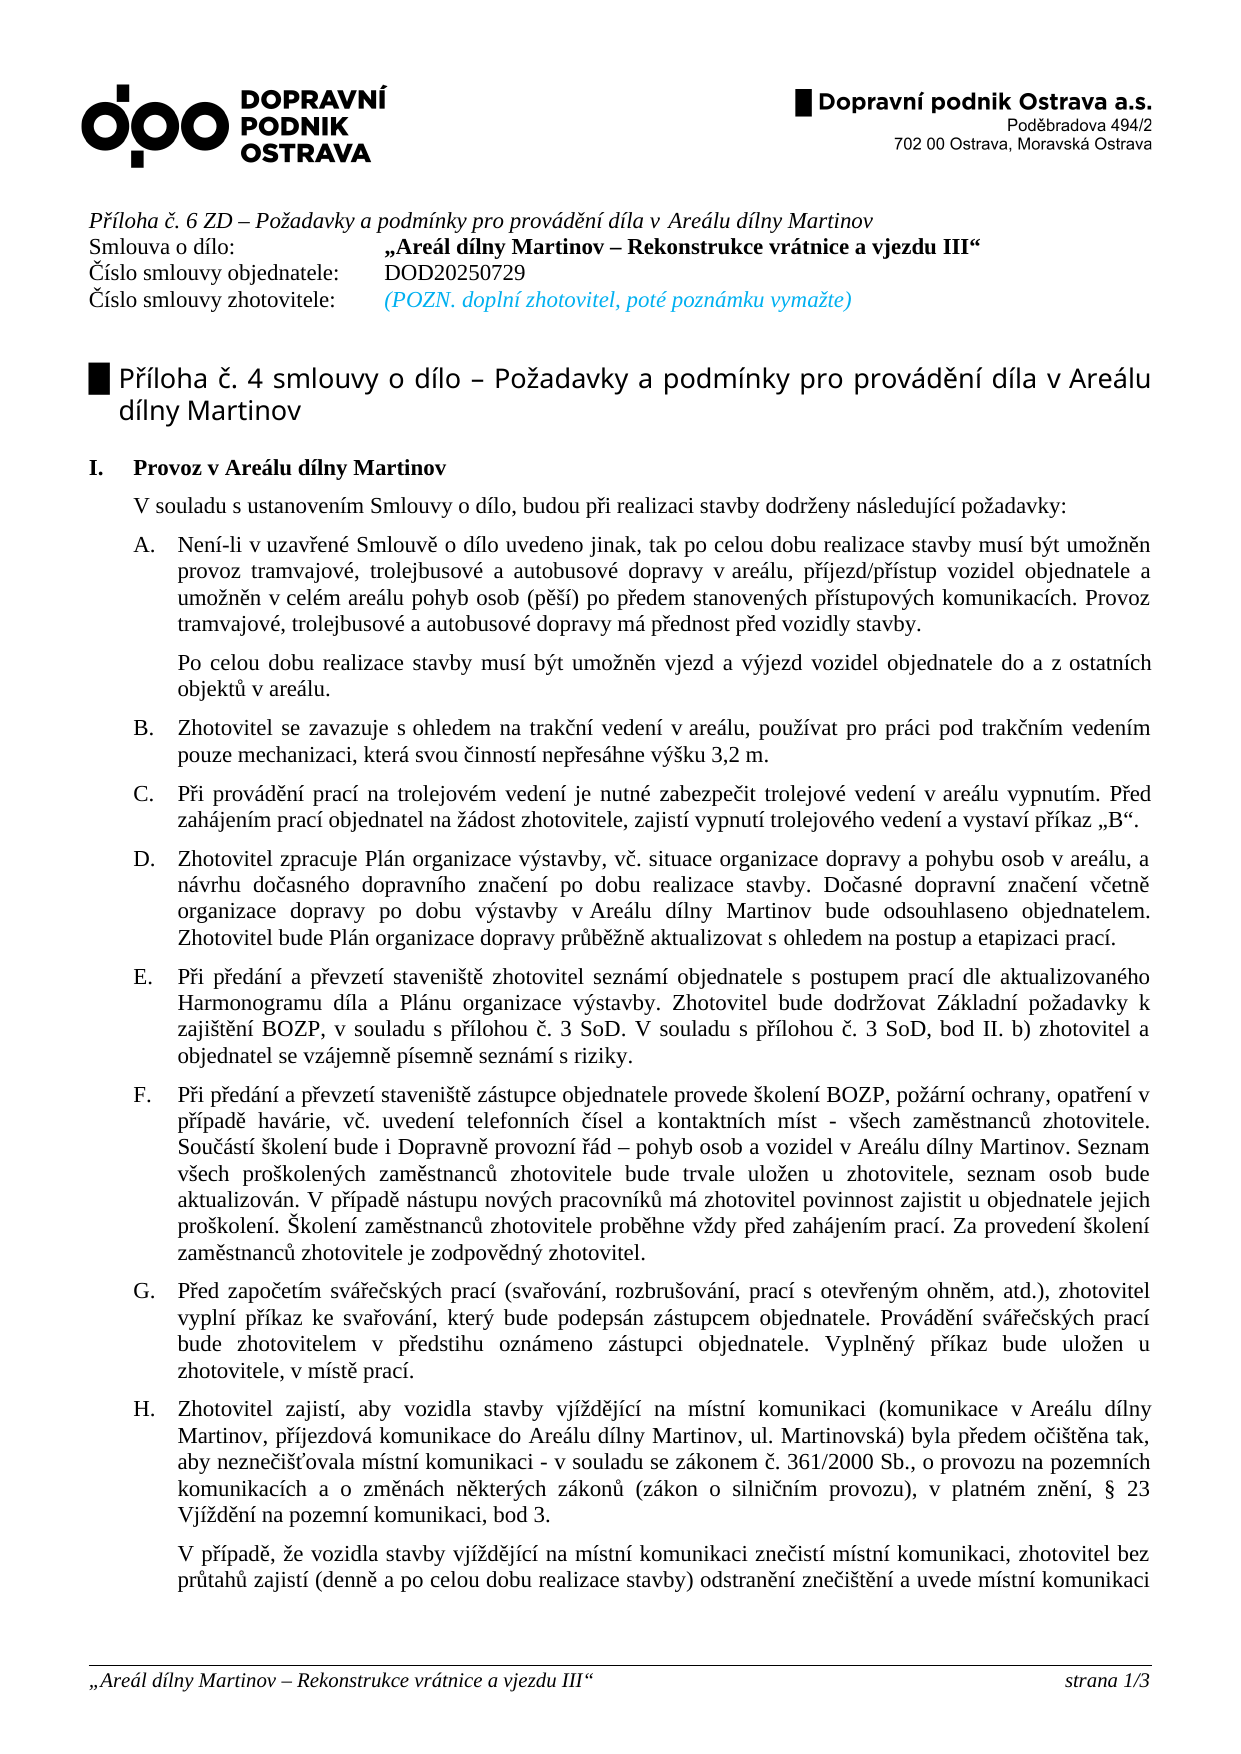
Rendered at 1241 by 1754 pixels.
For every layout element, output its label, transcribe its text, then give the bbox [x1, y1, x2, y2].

list Zhotovitel zpracuje Plán organizace výstavby, vč. situace organizace dopravy a pohybu osob v areálu, a návrhu dočasného dopravního značení po dobu realizace stavby. Dočasné dopravní značení včetně organizace dopravy po dobu výstavby v Areálu dílny Martinov bude odsouhlaseno objednatelem. Zhotovitel bude Plán organizace dopravy průběžně aktualizovat s ohledem na postup a etapizaci prací. [133, 845, 1152, 950]
list Před započetím svářečských prací (svařování, rozbrušování, prací s otevřeným ohněm, atd.), zhotovitel vyplní příkaz ke svařování, který bude podepsán zástupcem objednatele. Provádění svářečských prací bude zhotovitelem v předstihu oznámeno zástupci objednatele. Vyplněný příkaz bude uložen u zhotovitele, v místě prací. [133, 1278, 1152, 1383]
list Zhotovitel zajistí, aby vozidla stavby vjíždějící na místní komunikaci (komunikace v Areálu dílny Martinov, příjezdová komunikace do Areálu dílny Martinov, ul. Martinovská) byla předem očištěna tak, aby neznečišťovala místní komunikaci - v souladu se zákonem č. 361/2000 Sb., o provozu na pozemních komunikacích a o změnách některých zákonů (zákon o silničním provozu), v platném znění, § 23 Vjíždění na pozemní komunikaci, bod 3. [133, 1396, 1152, 1527]
picture [795, 89, 1152, 152]
text Po celou dobu realizace stavby musí být umožněn vjezd a výjezd vozidel objednatele do a z ostatních objektů v areálu. [177, 649, 1152, 702]
list Zhotovitel se zavazuje s ohledem na trakční vedení v areálu, používat pro práci pod trakčním vedením pouze mechanizaci, která svou činností nepřesáhne výšku 3,2 m. [133, 714, 1152, 767]
list Při předání a převzetí staveniště zástupce objednatele provede školení BOZP, požární ochrany, opatření v případě havárie, vč. uvedení telefonních čísel a kontaktních míst - všech zaměstnanců zhotovitele. Součástí školení bude i Dopravně provozní řád – pohyb osob a vozidel v Areálu dílny Martinov. Seznam všech proškolených zaměstnanců zhotovitele bude trvale uložen u zhotovitele, seznam osob bude aktualizován. V případě nástupu nových pracovníků má zhotovitel povinnost zajistit u objednatele jejich proškolení. Školení zaměstnanců zhotovitele proběhne vždy před zahájením prací. Za provedení školení zaměstnanců zhotovitele je zodpovědný zhotovitel. [133, 1081, 1152, 1265]
list Při provádění prací na trolejovém vedení je nutné zabezpečit trolejové vedení v areálu vypnutím. Před zahájením prací objednatel na žádost zhotovitele, zajistí vypnutí trolejového vedení a vystaví příkaz „B“. [133, 779, 1152, 832]
text V souladu s ustanovením Smlouvy o dílo, budou při realizaci stavby dodrženy následující požadavky: [133, 492, 1152, 519]
text Smlouva o dílo: „Areál dílny Martinov – Rekonstrukce vrátnice a vjezdu III“ [89, 233, 1152, 259]
text Číslo smlouvy zhotovitele: (POZN. doplní zhotovitel, poté poznámku vymažte) [89, 286, 1152, 312]
list Není-li v uzavřené Smlouvě o dílo uvedeno jinak, tak po celou dobu realizace stavby musí být umožněn provoz tramvajové, trolejbusové a autobusové dopravy v areálu, příjezd/přístup vozidel objednatele a umožněn v celém areálu pohyb osob (pěší) po předem stanovených přístupových komunikacích. Provoz tramvajové, trolejbusové a autobusové dopravy má přednost před vozidly stavby. [133, 531, 1152, 637]
list Provoz v Areálu dílny Martinov [89, 453, 1152, 480]
subtitle Příloha č. 4 smlouvy o dílo – Požadavky a podmínky pro provádění díla v Areálu dílny Martinov [89, 362, 1152, 428]
picture [81, 84, 388, 168]
text Příloha č. 6 ZD – Požadavky a podmínky pro provádění díla v Areálu dílny Martinov [89, 207, 1152, 233]
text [177, 1540, 1152, 1592]
text Číslo smlouvy objednatele: DOD20250729 [89, 259, 1152, 286]
list Při předání a převzetí staveniště zhotovitel seznámí objednatele s postupem prací dle aktualizovaného Harmonogramu díla a Plánu organizace výstavby. Zhotovitel bude dodržovat Základní požadavky k zajištění BOZP, v souladu s přílohou č. 3 SoD. V souladu s přílohou č. 3 SoD, bod II. b) zhotovitel a objednatel se vzájemně písemně seznámí s riziky. [133, 963, 1152, 1068]
